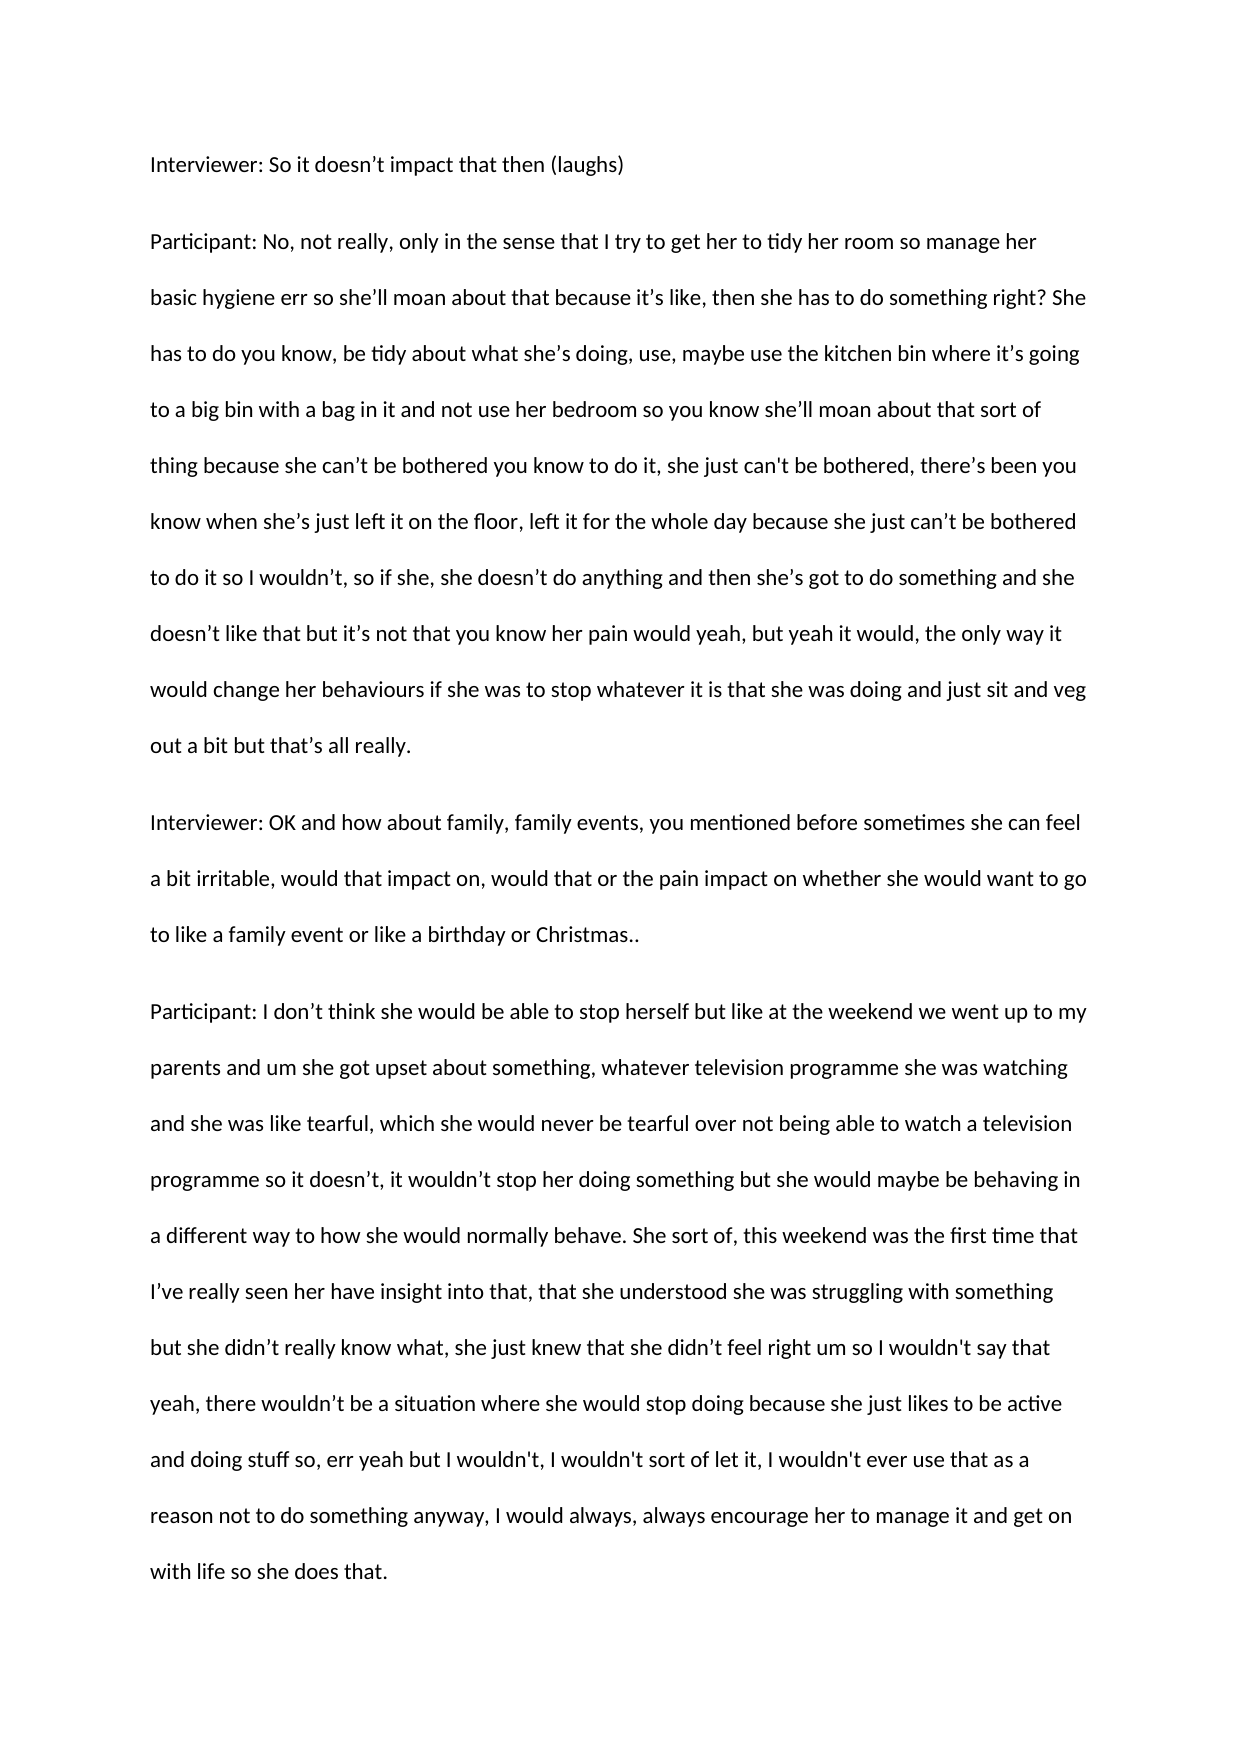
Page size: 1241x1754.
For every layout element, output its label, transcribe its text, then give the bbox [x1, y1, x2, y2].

text Interviewer: So it doesn’t impact that then (laughs) [150, 150, 1090, 178]
text Participant: I don’t think she would be able to stop herself but like at the weekend we went up to my parents and um she got upset about something, whatever television programme she was watching and she was like tearful, which she would never be tearful over not being able to watch a television programme so it doesn’t, it wouldn’t stop her doing something but she would maybe be behaving in a different way to how she would normally behave. She sort of, this weekend was the first time that I’ve really seen her have insight into that, that she understood she was struggling with something but she didn’t really know what, she just knew that she didn’t feel right um so I wouldn't say that yeah, there wouldn’t be a situation where she would stop doing because she just likes to be active and doing stuff so, err yeah but I wouldn't, I wouldn't sort of let it, I wouldn't ever use that as a reason not to do something anyway, I would always, always encourage her to manage it and get on with life so she does that. [150, 997, 1090, 1586]
text Interviewer: OK and how about family, family events, you mentioned before sometimes she can feel a bit irritable, would that impact on, would that or the pain impact on whether she would want to go to like a family event or like a birthday or Christmas.. [150, 808, 1090, 948]
text Participant: No, not really, only in the sense that I try to get her to tidy her room so manage her basic hygiene err so she’ll moan about that because it’s like, then she has to do something right? She has to do you know, be tidy about what she’s doing, use, maybe use the kitchen bin where it’s going to a big bin with a bag in it and not use her bedroom so you know she’ll moan about that sort of thing because she can’t be bothered you know to do it, she just can't be bothered, there’s been you know when she’s just left it on the floor, left it for the whole day because she just can’t be bothered to do it so I wouldn’t, so if she, she doesn’t do anything and then she’s got to do something and she doesn’t like that but it’s not that you know her pain would yeah, but yeah it would, the only way it would change her behaviours if she was to stop whatever it is that she was doing and just sit and veg out a bit but that’s all really. [150, 227, 1090, 759]
